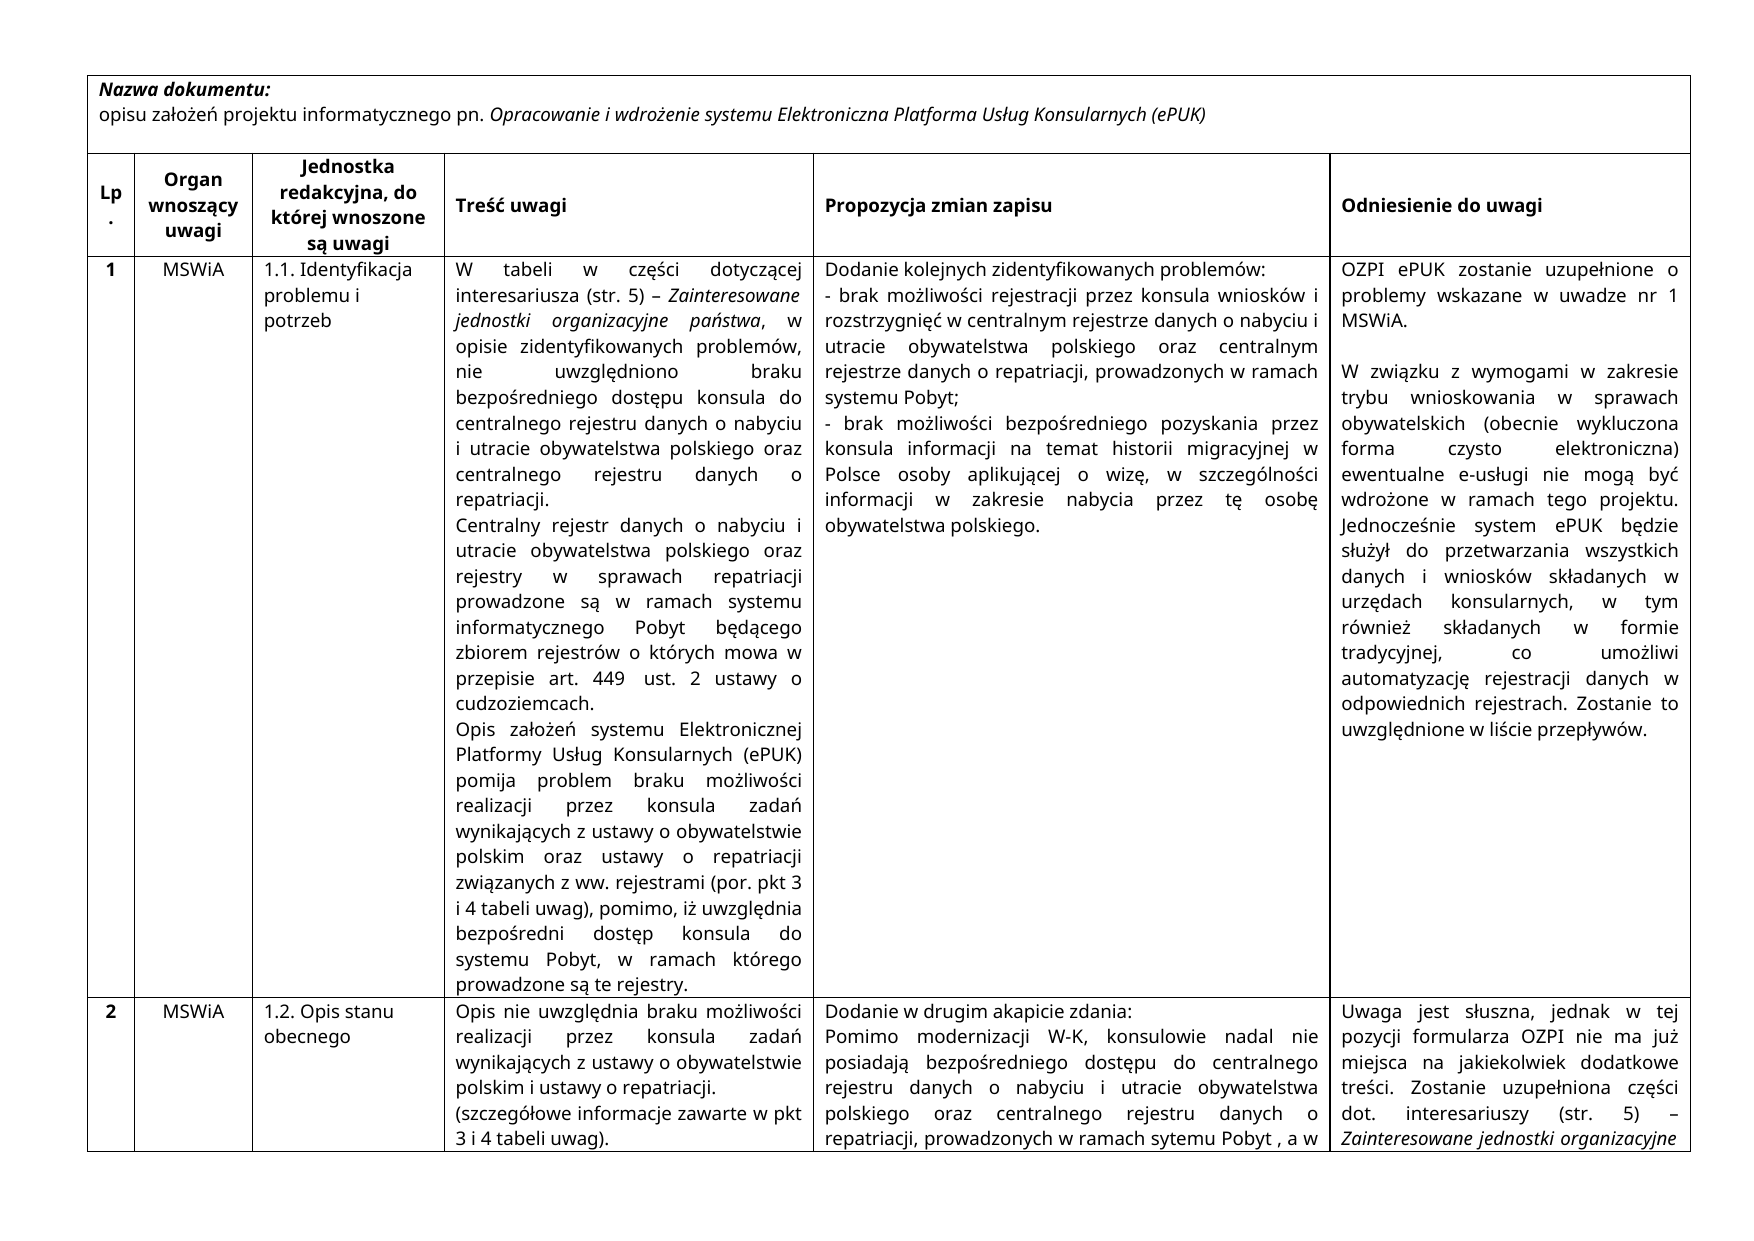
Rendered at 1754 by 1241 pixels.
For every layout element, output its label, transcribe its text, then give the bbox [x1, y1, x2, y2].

table_cell Lp. [88, 154, 134, 256]
table_cell Dodanie kolejnych zidentyfikowanych problemów: - brak możliwości rejestracji przez konsula wniosków i rozstrzygnięć w centralnym rejestrze danych o nabyciu i utracie obywatelstwa polskiego oraz centralnym rejestrze danych o repatriacji, prowadzonych w ramach systemu Pobyt; - brak możliwości bezpośredniego pozyskania przez konsula informacji na temat historii migracyjnej w Polsce osoby aplikującej o wizę, w szczególności informacji w zakresie nabycia przez tę osobę obywatelstwa polskiego. [814, 257, 1329, 997]
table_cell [1331, 998, 1690, 1151]
table_cell OZPI ePUK zostanie uzupełnione o problemy wskazane w uwadze nr 1 MSWiA. W związku z wymogami w zakresie trybu wnioskowania w sprawach obywatelskich (obecnie wykluczona forma czysto elektroniczna) ewentualne e-usługi nie mogą być wdrożone w ramach tego projektu. Jednocześnie system ePUK będzie służył do przetwarzania wszystkich danych i wniosków składanych w urzędach konsularnych, w tym również składanych w formie tradycyjnej, co umożliwi automatyzację rejestracji danych w odpowiednich rejestrach. Zostanie to uwzględnione w liście przepływów. [1331, 257, 1690, 997]
table_cell 1 [88, 257, 134, 997]
table_header Nazwa dokumentu: opisu założeń projektu informatycznego pn. Opracowanie i wdrożenie systemu Elektroniczna Platforma Usług Konsularnych (ePUK) [88, 76, 1690, 153]
table_cell 1.1. Identyfikacja problemu i potrzeb [253, 257, 444, 997]
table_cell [445, 998, 813, 1151]
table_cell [814, 998, 1329, 1151]
table_cell Organ wnoszący uwagi [135, 154, 252, 256]
table_cell MSWiA [135, 998, 252, 1151]
table_cell Treść uwagi [445, 154, 813, 256]
table_cell W tabeli w części dotyczącej interesariusza (str. 5) – Zainteresowane jednostki organizacyjne państwa, w opisie zidentyfikowanych problemów, nie uwzględniono braku bezpośredniego dostępu konsula do centralnego rejestru danych o nabyciu i utracie obywatelstwa polskiego oraz centralnego rejestru danych o repatriacji. Centralny rejestr danych o nabyciu i utracie obywatelstwa polskiego oraz rejestry w sprawach repatriacji prowadzone są w ramach systemu informatycznego Pobyt będącego zbiorem rejestrów o których mowa w przepisie art. 449 ust. 2 ustawy o cudzoziemcach. Opis założeń systemu Elektronicznej Platformy Usług Konsularnych (ePUK) pomija problem braku możliwości realizacji przez konsula zadań wynikających z ustawy o obywatelstwie polskim oraz ustawy o repatriacji związanych z ww. rejestrami (por. pkt 3 i 4 tabeli uwag), pomimo, iż uwzględnia bezpośredni dostęp konsula do systemu Pobyt, w ramach którego prowadzone są te rejestry. [445, 257, 813, 997]
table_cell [253, 998, 444, 1151]
table_cell Odniesienie do uwagi [1331, 154, 1690, 256]
table_cell Jednostka redakcyjna, do której wnoszone są uwagi [253, 154, 444, 256]
table_cell 2 [88, 998, 134, 1151]
table_cell MSWiA [135, 257, 252, 997]
table_cell Propozycja zmian zapisu [814, 154, 1329, 256]
